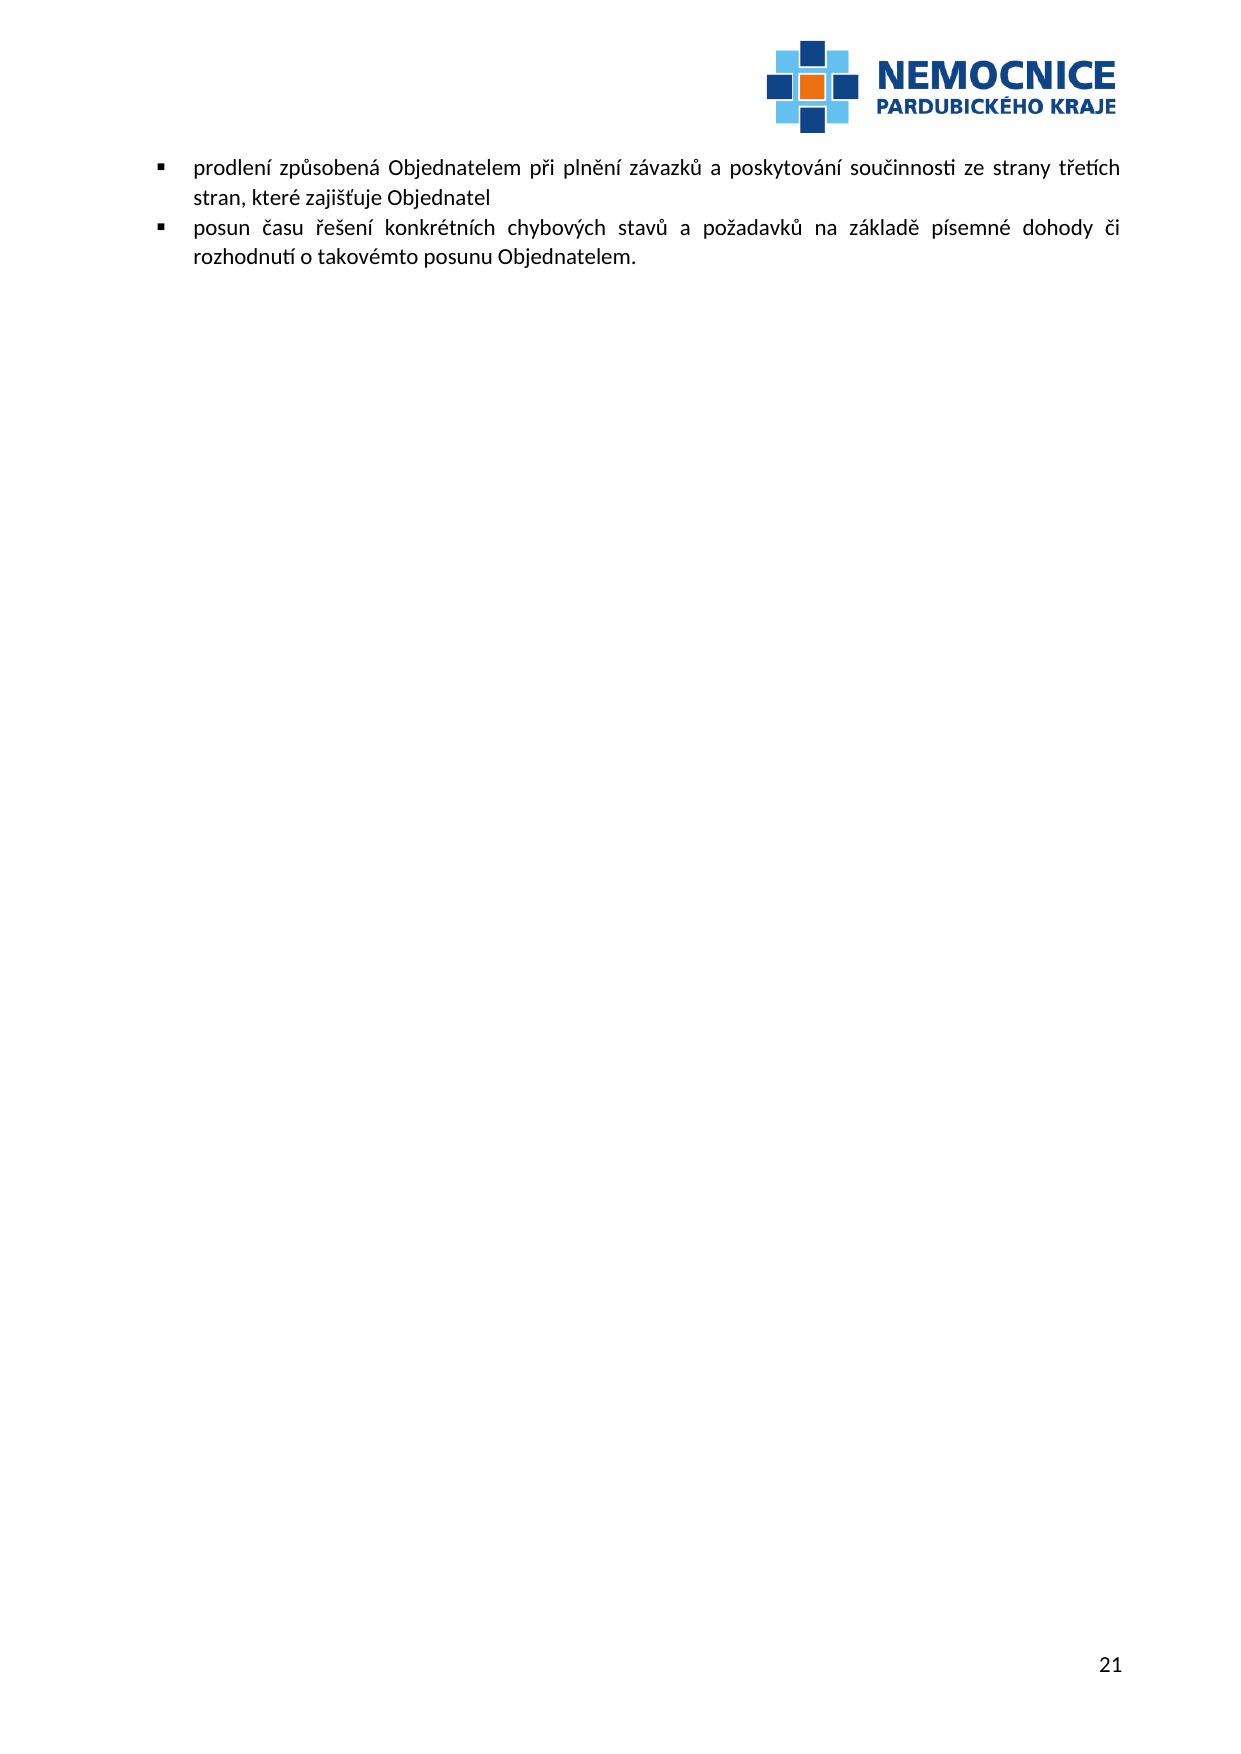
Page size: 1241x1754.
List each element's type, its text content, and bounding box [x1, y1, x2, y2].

list posun času řešení konkrétních chybových stavů a požadavků na základě písemné dohody či rozhodnutí o takovémto posunu Objednatelem. [156, 213, 1122, 270]
picture [765, 39, 1116, 134]
list prodlení způsobená Objednatelem při plnění závazků a poskytování součinnosti ze strany třetích stran, které zajišťuje Objednatel [156, 153, 1122, 211]
